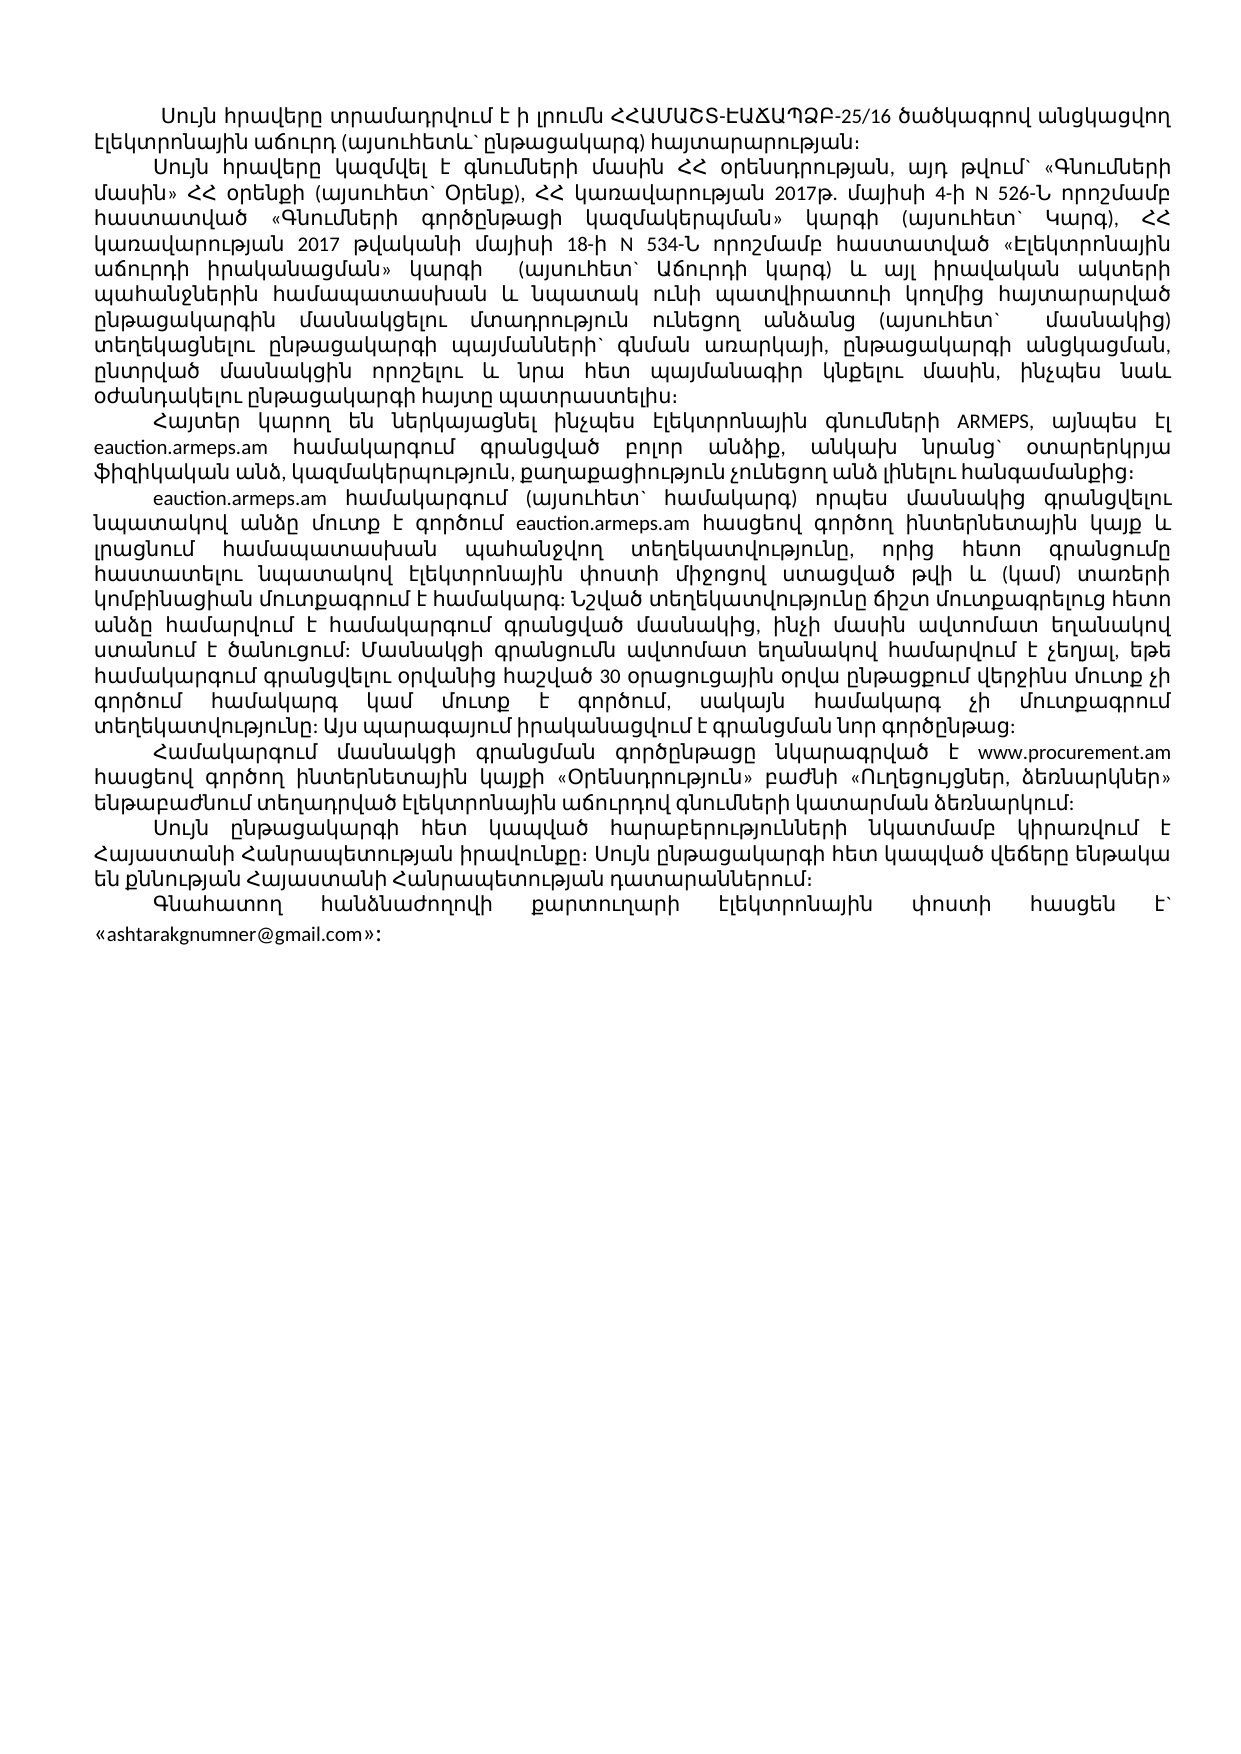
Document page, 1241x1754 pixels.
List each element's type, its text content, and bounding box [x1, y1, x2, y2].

text Հայտեր կարող են ներկայացնել ինչպես էլեկտրոնային գնումների ARMEPS, այնպես էլ eauction.armeps.am համակարգում գրանցված բոլոր անձիք, անկախ նրանց` օտարերկրյա ֆիզիկական անձ, կազմակերպություն, քաղաքացիություն չունեցող անձ լինելու հանգամանքից։ [94, 409, 1171, 485]
text Սույն հրավերը կազմվել է գնումների մասին ՀՀ օրենսդրության, այդ թվում` «Գնումների մասին» ՀՀ օրենքի (այսուհետ` Օրենք), ՀՀ կառավարության 2017թ. մայիսի 4-ի N 526-Ն որոշմամբ հաստատված «Գնումների գործընթացի կազմակերպման» կարգի (այսուհետ` Կարգ), ՀՀ կառավարության 2017 թվականի մայիսի 18-ի N 534-Ն որոշմամբ հաստատված «Էլեկտրոնային աճուրդի իրականացման» կարգի (այսուհետ` Աճուրդի կարգ) և այլ իրավական ակտերի պահանջներին համապատասխան և նպատակ ունի պատվիրատուի կողմից հայտարարված ընթացակարգին մասնակցելու մտադրություն ունեցող անձանց (այսուհետ` մասնակից) տեղեկացնելու ընթացակարգի պայմանների` գնման առարկայի, ընթացակարգի անցկացման, ընտրված մասնակցին որոշելու և նրա հետ պայմանագիր կնքելու մասին, ինչպես նաև օժանդակելու ընթացակարգի հայտը պատրաստելիս։ [94, 154, 1171, 409]
text Համակարգում մասնակցի գրանցման գործընթացը նկարագրված է www.procurement.am հասցեով գործող ինտերնետային կայքի «Օրենսդրություն» բաժնի «Ուղեցույցներ, ձեռնարկներ» ենթաբաժնում տեղադրված էլեկտրոնային աճուրդով գնումների կատարման ձեռնարկում: [94, 739, 1171, 815]
text Սույն ընթացակարգի հետ կապված հարաբերությունների նկատմամբ կիրառվում է Հայաստանի Հանրապետության իրավունքը։ Սույն ընթացակարգի հետ կապված վեճերը ենթակա են քննության Հայաստանի Հանրապետության դատարաններում։ [94, 815, 1171, 892]
text eauction.armeps.am համակարգում (այսուհետ` համակարգ) որպես մասնակից գրանցվելու նպատակով անձը մուտք է գործում eauction.armeps.am հասցեով գործող ինտերնետային կայք և լրացնում համապատասխան պահանջվող տեղեկատվությունը, որից հետո գրանցումը հաստատելու նպատակով էլեկտրոնային փոստի միջոցով ստացված թվի և (կամ) տառերի կոմբինացիան մուտքագրում է համակարգ: Նշված տեղեկատվությունը ճիշտ մուտքագրելուց հետո անձը համարվում է համակարգում գրանցված մասնակից, ինչի մասին ավտոմատ եղանակով ստանում է ծանուցում: Մասնակցի գրանցումն ավտոմատ եղանակով համարվում է չեղյալ, եթե համակարգում գրանցվելու օրվանից հաշված 30 օրացուցային օրվա ընթացքում վերջինս մուտք չի գործում համակարգ կամ մուտք է գործում, սակայն համակարգ չի մուտքագրում տեղեկատվությունը: Այս պարագայում իրականացվում է գրանցման նոր գործընթաց: [94, 485, 1171, 739]
text Սույն հրավերը տրամադրվում է ի լրումն ՀՀԱՄԱՇՏ-ԷԱՃԱՊՁԲ-25/16 ծածկագրով անցկացվող էլեկտրոնային աճուրդ (այսուհետև` ընթացակարգ) հայտարարության։ [94, 104, 1171, 154]
text Գնահատող հանձնաժողովի քարտուղարի էլեկտրոնային փոստի հասցեն է` «ashtarakgnumner@gmail.com»: [94, 892, 1171, 948]
